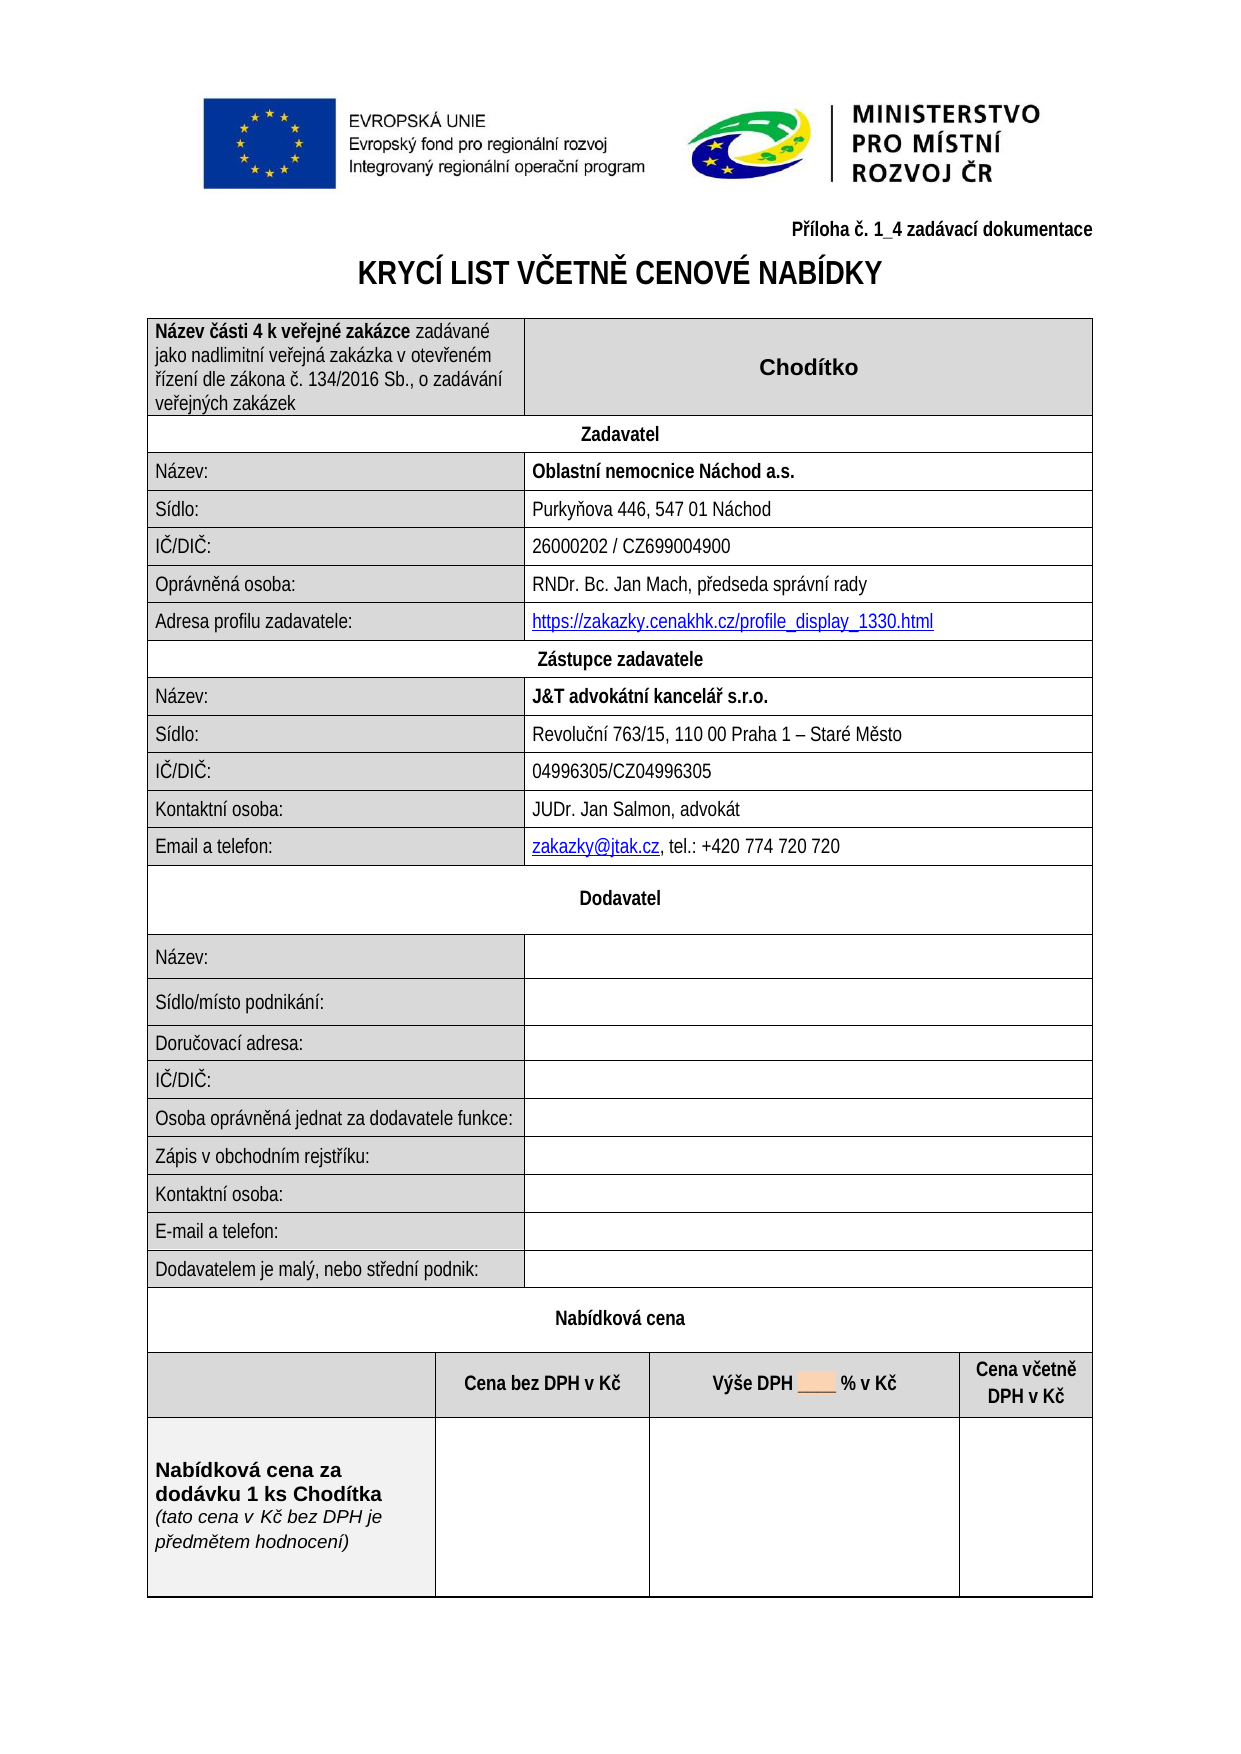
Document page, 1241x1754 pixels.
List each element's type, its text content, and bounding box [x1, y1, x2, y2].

table_cell [525, 1061, 1092, 1098]
table_cell Zápis v obchodním rejstříku: [148, 1137, 524, 1174]
table_cell JUDr. Jan Salmon, advokát [525, 791, 1092, 827]
table_cell Dodavatel [148, 866, 1092, 934]
table_cell IČ/DIČ: [148, 1061, 524, 1098]
table_cell E-mail a telefon: [148, 1213, 524, 1249]
table_cell Email a telefon: [148, 828, 524, 865]
table_cell [525, 1251, 1092, 1287]
table_cell [525, 1137, 1092, 1174]
table_cell Sídlo/místo podnikání: [148, 979, 524, 1025]
table_cell [148, 1353, 435, 1417]
table_cell zakazky@jtak.cz, tel.: +420 774 720 720 [525, 828, 1092, 865]
table_cell Oblastní nemocnice Náchod a.s. [525, 453, 1092, 490]
table_cell Kontaktní osoba: [148, 791, 524, 827]
table_cell Nabídková cena za dodávku 1 ks Chodítka (tato cena v Kč bez DPH je předmětem hodnocení) [148, 1418, 435, 1596]
table_cell [525, 1213, 1092, 1249]
table_cell Kontaktní osoba: [148, 1175, 524, 1212]
table_cell [650, 1418, 959, 1596]
text Příloha č. 1_4 zadávací dokumentace [148, 217, 1093, 241]
table_cell [525, 979, 1092, 1025]
table_cell Dodavatelem je malý, nebo střední podnik: [148, 1251, 524, 1287]
table_cell [960, 1418, 1092, 1596]
table_cell Nabídková cena [148, 1288, 1092, 1352]
table_cell [525, 1026, 1092, 1060]
table_cell Cena bez DPH v Kč [436, 1353, 649, 1417]
table_cell Název: [148, 678, 524, 715]
table_cell Purkyňova 446, 547 01 Náchod [525, 491, 1092, 527]
table_cell IČ/DIČ: [148, 753, 524, 790]
table_cell [525, 935, 1092, 978]
table_cell Cena včetně DPH v Kč [960, 1353, 1092, 1417]
table_cell Název: [148, 453, 524, 490]
table_cell IČ/DIČ: [148, 528, 524, 565]
table_cell 04996305/CZ04996305 [525, 753, 1092, 790]
table_cell https://zakazky.cenakhk.cz/profile_display_1330.html [525, 603, 1092, 640]
table_cell Revoluční 763/15, 110 00 Praha 1 – Staré Město [525, 716, 1092, 752]
table_cell Výše DPH ____ % v Kč [650, 1353, 959, 1417]
table_header Chodítko [525, 319, 1092, 415]
table_cell [525, 1175, 1092, 1212]
table_cell Doručovací adresa: [148, 1026, 524, 1060]
table_cell Zadavatel [148, 416, 1092, 452]
table_cell Osoba oprávněná jednat za dodavatele funkce: [148, 1099, 524, 1136]
table_cell [525, 1099, 1092, 1136]
table_cell 26000202 / CZ699004900 [525, 528, 1092, 565]
table_header Název části 4 k veřejné zakázce zadávané jako nadlimitní veřejná zakázka v otevřeném řízení dle zákona č. 134/2016 Sb., o zadávání veřejných zakázek [148, 319, 524, 415]
table_cell Zástupce zadavatele [148, 641, 1092, 677]
table_cell Sídlo: [148, 491, 524, 527]
table_cell J&T advokátní kancelář s.r.o. [525, 678, 1092, 715]
table_cell Sídlo: [148, 716, 524, 752]
table_cell [436, 1418, 649, 1596]
table_cell Adresa profilu zadavatele: [148, 603, 524, 640]
table_cell RNDr. Bc. Jan Mach, předseda správní rady [525, 566, 1092, 602]
table_cell Název: [148, 935, 524, 978]
text KRYCÍ LIST VČETNĚ CENOVÉ NABÍDKY [148, 253, 1093, 291]
table_cell Oprávněná osoba: [148, 566, 524, 602]
